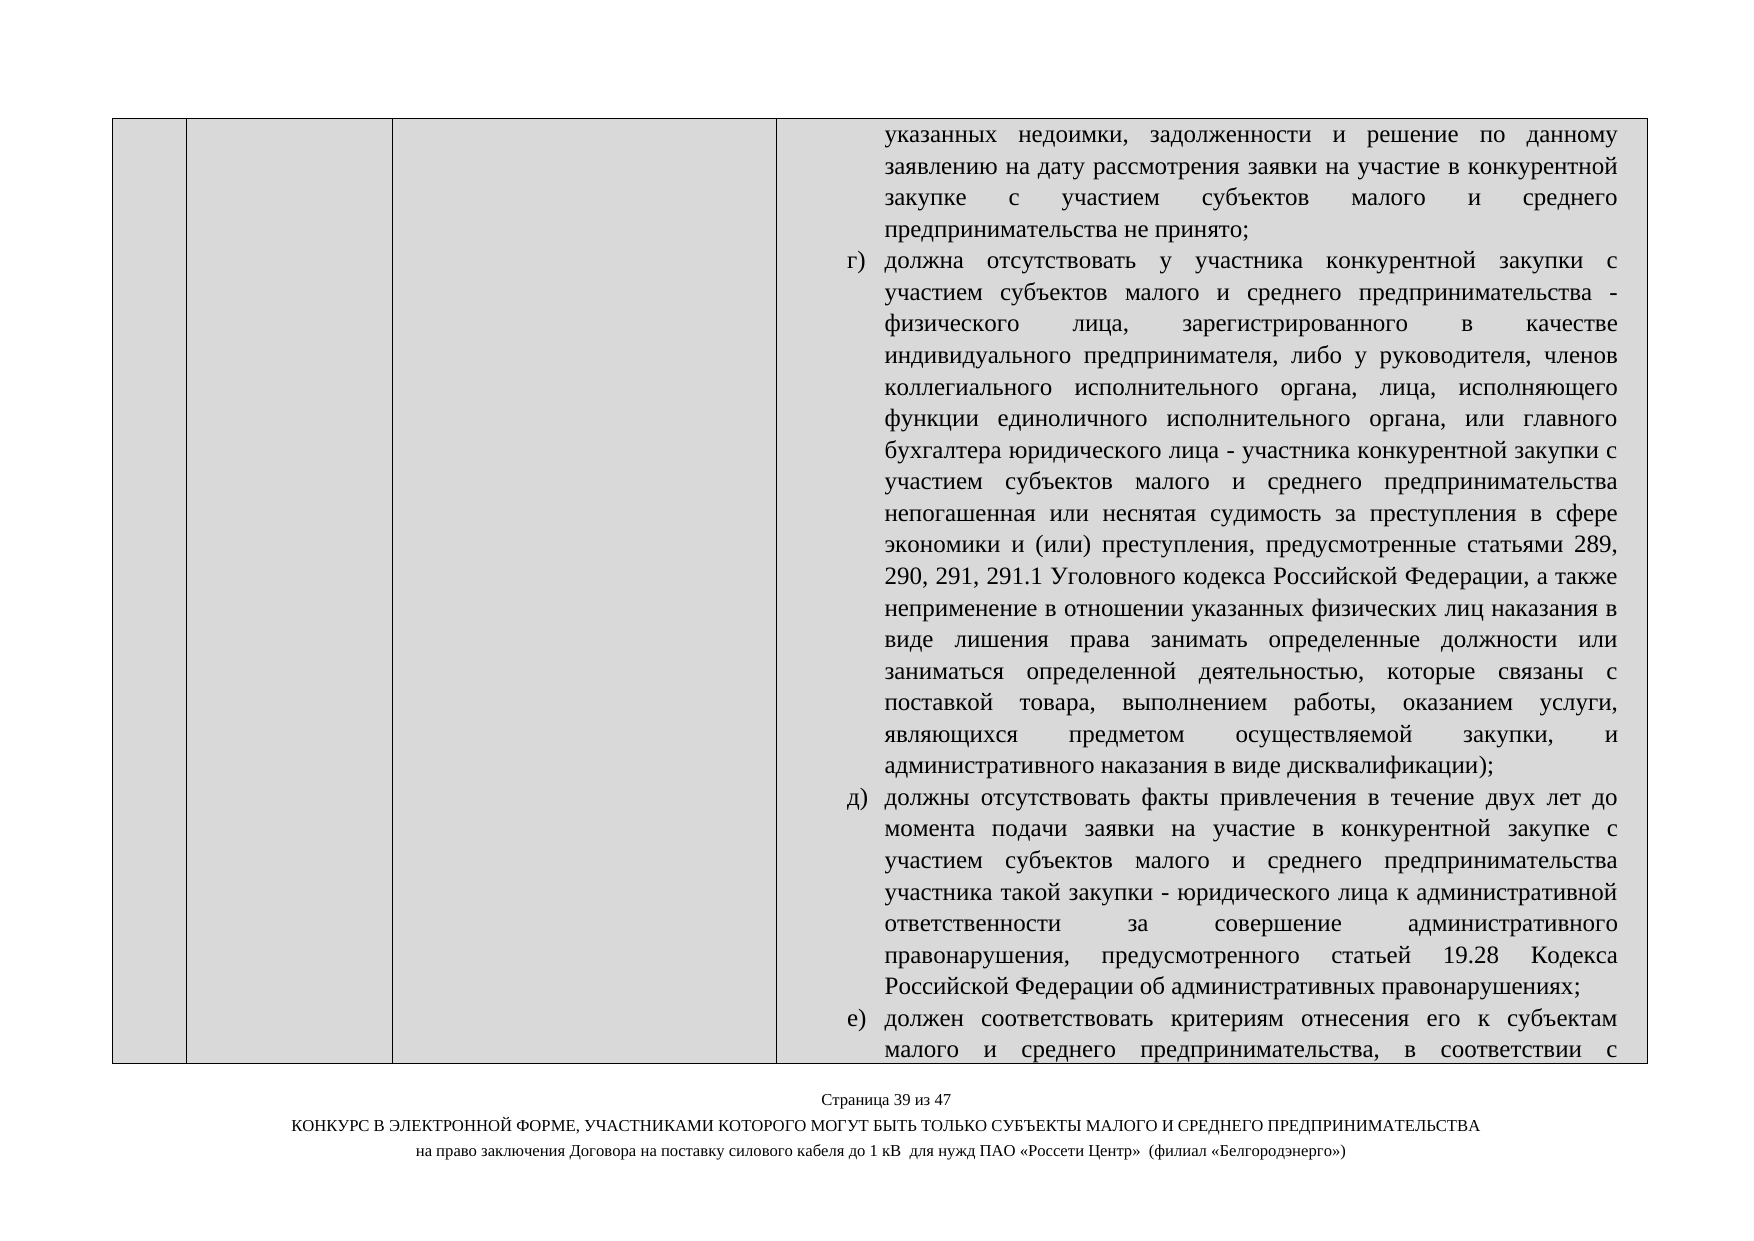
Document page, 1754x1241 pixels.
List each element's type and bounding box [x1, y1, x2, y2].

table_cell [393, 119, 776, 1063]
table_cell [113, 119, 186, 1063]
table_cell [187, 119, 392, 1063]
table_cell [777, 119, 1647, 1063]
